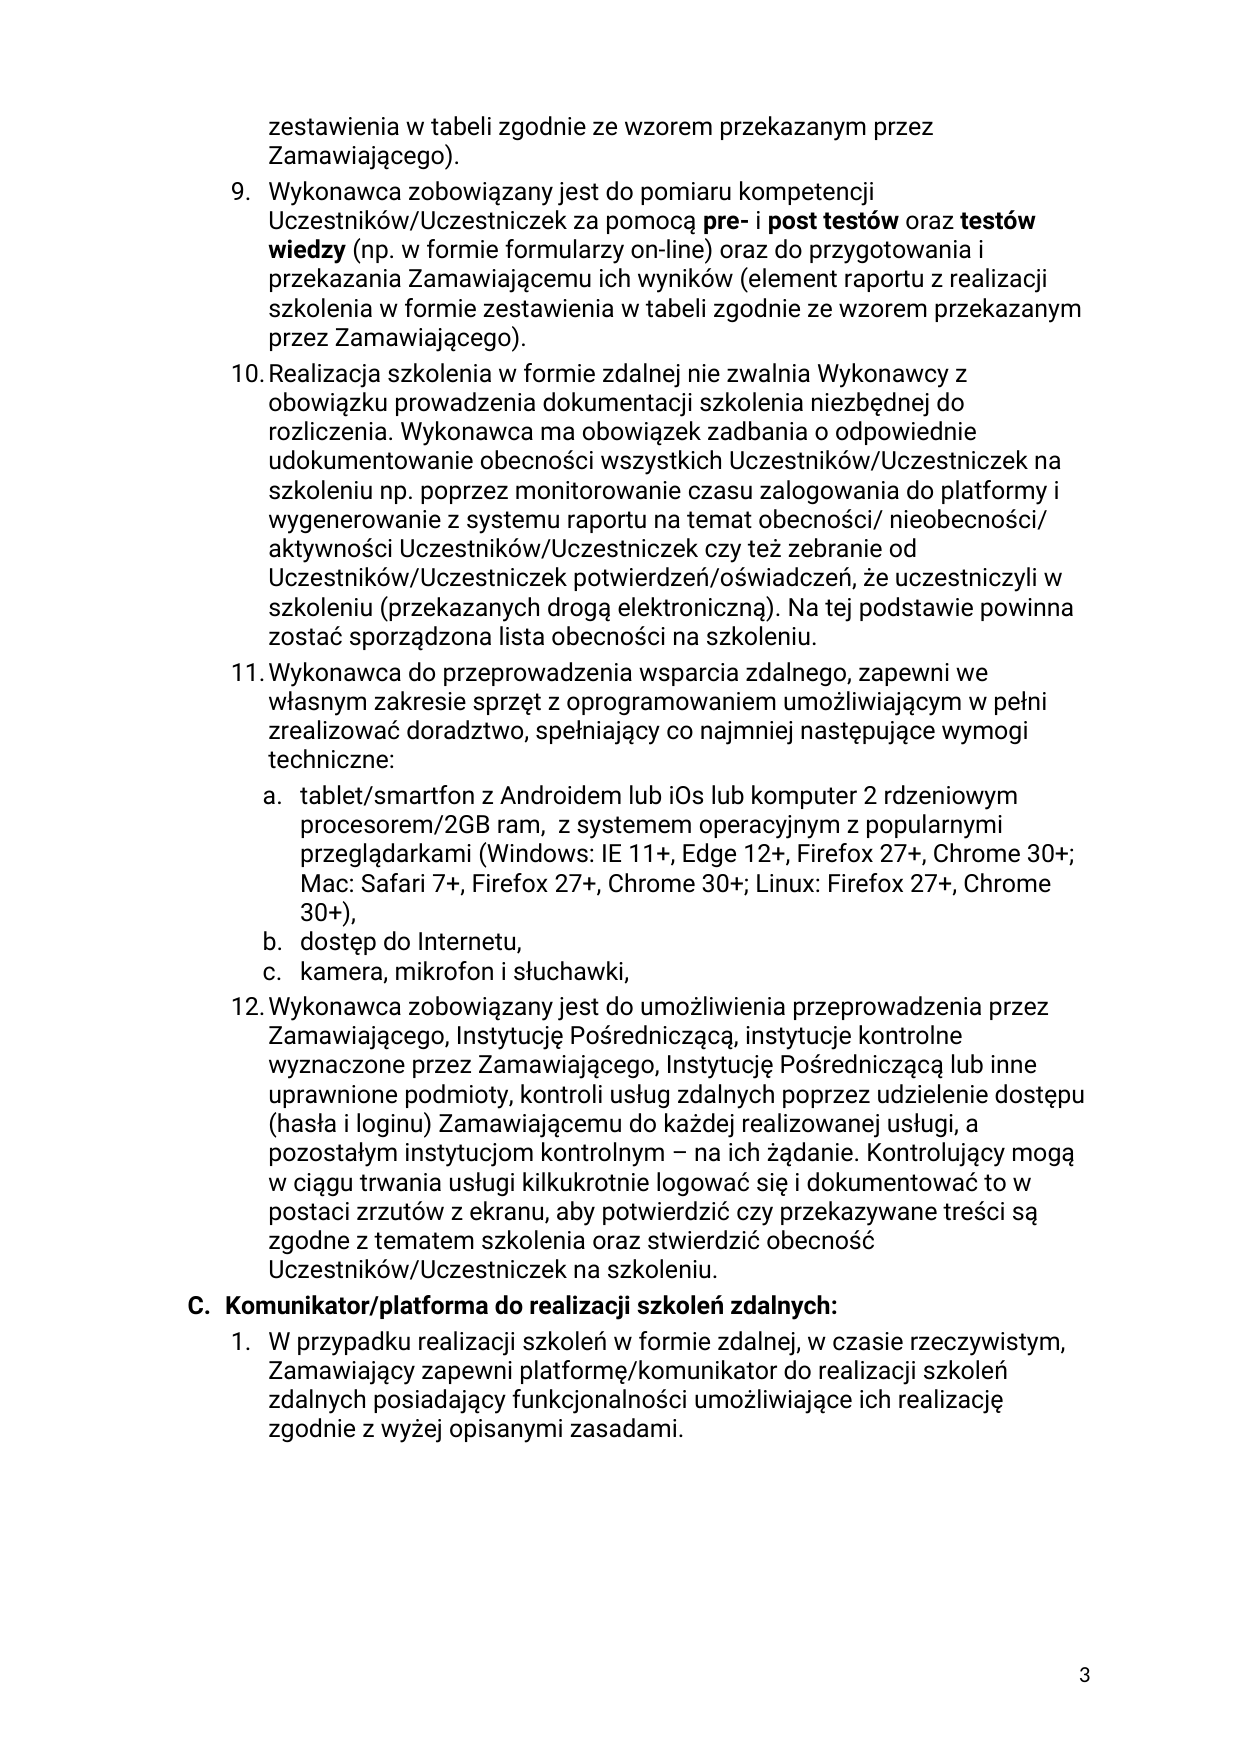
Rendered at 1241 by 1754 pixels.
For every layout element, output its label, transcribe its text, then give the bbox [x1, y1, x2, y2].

list dostęp do Internetu, [262, 927, 1090, 957]
list Wykonawca zobowiązany jest do pomiaru kompetencji Uczestników/Uczestniczek za pomocą pre- i post testów oraz testów wiedzy (np. w formie formularzy on-line) oraz do przygotowania i przekazania Zamawiającemu ich wyników (element raportu z realizacji szkolenia w formie zestawienia w tabeli zgodnie ze wzorem przekazanym przez Zamawiającego). [231, 177, 1090, 352]
list tablet/smartfon z Androidem lub iOs lub komputer 2 rdzeniowym procesorem/2GB ram, z systemem operacyjnym z popularnymi przeglądarkami (Windows: IE 11+, Edge 12+, Firefox 27+, Chrome 30+; Mac: Safari 7+, Firefox 27+, Chrome 30+; Linux: Firefox 27+, Chrome 30+), [262, 781, 1090, 927]
list kamera, mikrofon i słuchawki, [262, 957, 1090, 986]
list Wykonawca zobowiązany jest do umożliwienia przeprowadzenia przez Zamawiającego, Instytucję Pośredniczącą, instytucje kontrolne wyznaczone przez Zamawiającego, Instytucję Pośredniczącą lub inne uprawnione podmioty, kontroli usług zdalnych poprzez udzielenie dostępu (hasła i loginu) Zamawiającemu do każdej realizowanej usługi, a pozostałym instytucjom kontrolnym – na ich żądanie. Kontrolujący mogą w ciągu trwania usługi kilkukrotnie logować się i dokumentować to w postaci zrzutów z ekranu, aby potwierdzić czy przekazywane treści są zgodne z tematem szkolenia oraz stwierdzić obecność Uczestników/Uczestniczek na szkoleniu. [231, 992, 1090, 1285]
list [231, 112, 1090, 171]
list Realizacja szkolenia w formie zdalnej nie zwalnia Wykonawcy z obowiązku prowadzenia dokumentacji szkolenia niezbędnej do rozliczenia. Wykonawca ma obowiązek zadbania o odpowiednie udokumentowanie obecności wszystkich Uczestników/Uczestniczek na szkoleniu np. poprzez monitorowanie czasu zalogowania do platformy i wygenerowanie z systemu raportu na temat obecności/ nieobecności/ aktywności Uczestników/Uczestniczek czy też zebranie od Uczestników/Uczestniczek potwierdzeń/oświadczeń, że uczestniczyli w szkoleniu (przekazanych drogą elektroniczną). Na tej podstawie powinna zostać sporządzona lista obecności na szkoleniu. [231, 359, 1090, 651]
list Komunikator/platforma do realizacji szkoleń zdalnych: [187, 1291, 1090, 1320]
list W przypadku realizacji szkoleń w formie zdalnej, w czasie rzeczywistym, Zamawiający zapewni platformę/komunikator do realizacji szkoleń zdalnych posiadający funkcjonalności umożliwiające ich realizację zgodnie z wyżej opisanymi zasadami. [231, 1327, 1090, 1444]
list Wykonawca do przeprowadzenia wsparcia zdalnego, zapewni we własnym zakresie sprzęt z oprogramowaniem umożliwiającym w pełni zrealizować doradztwo, spełniający co najmniej następujące wymogi techniczne: [231, 658, 1090, 775]
